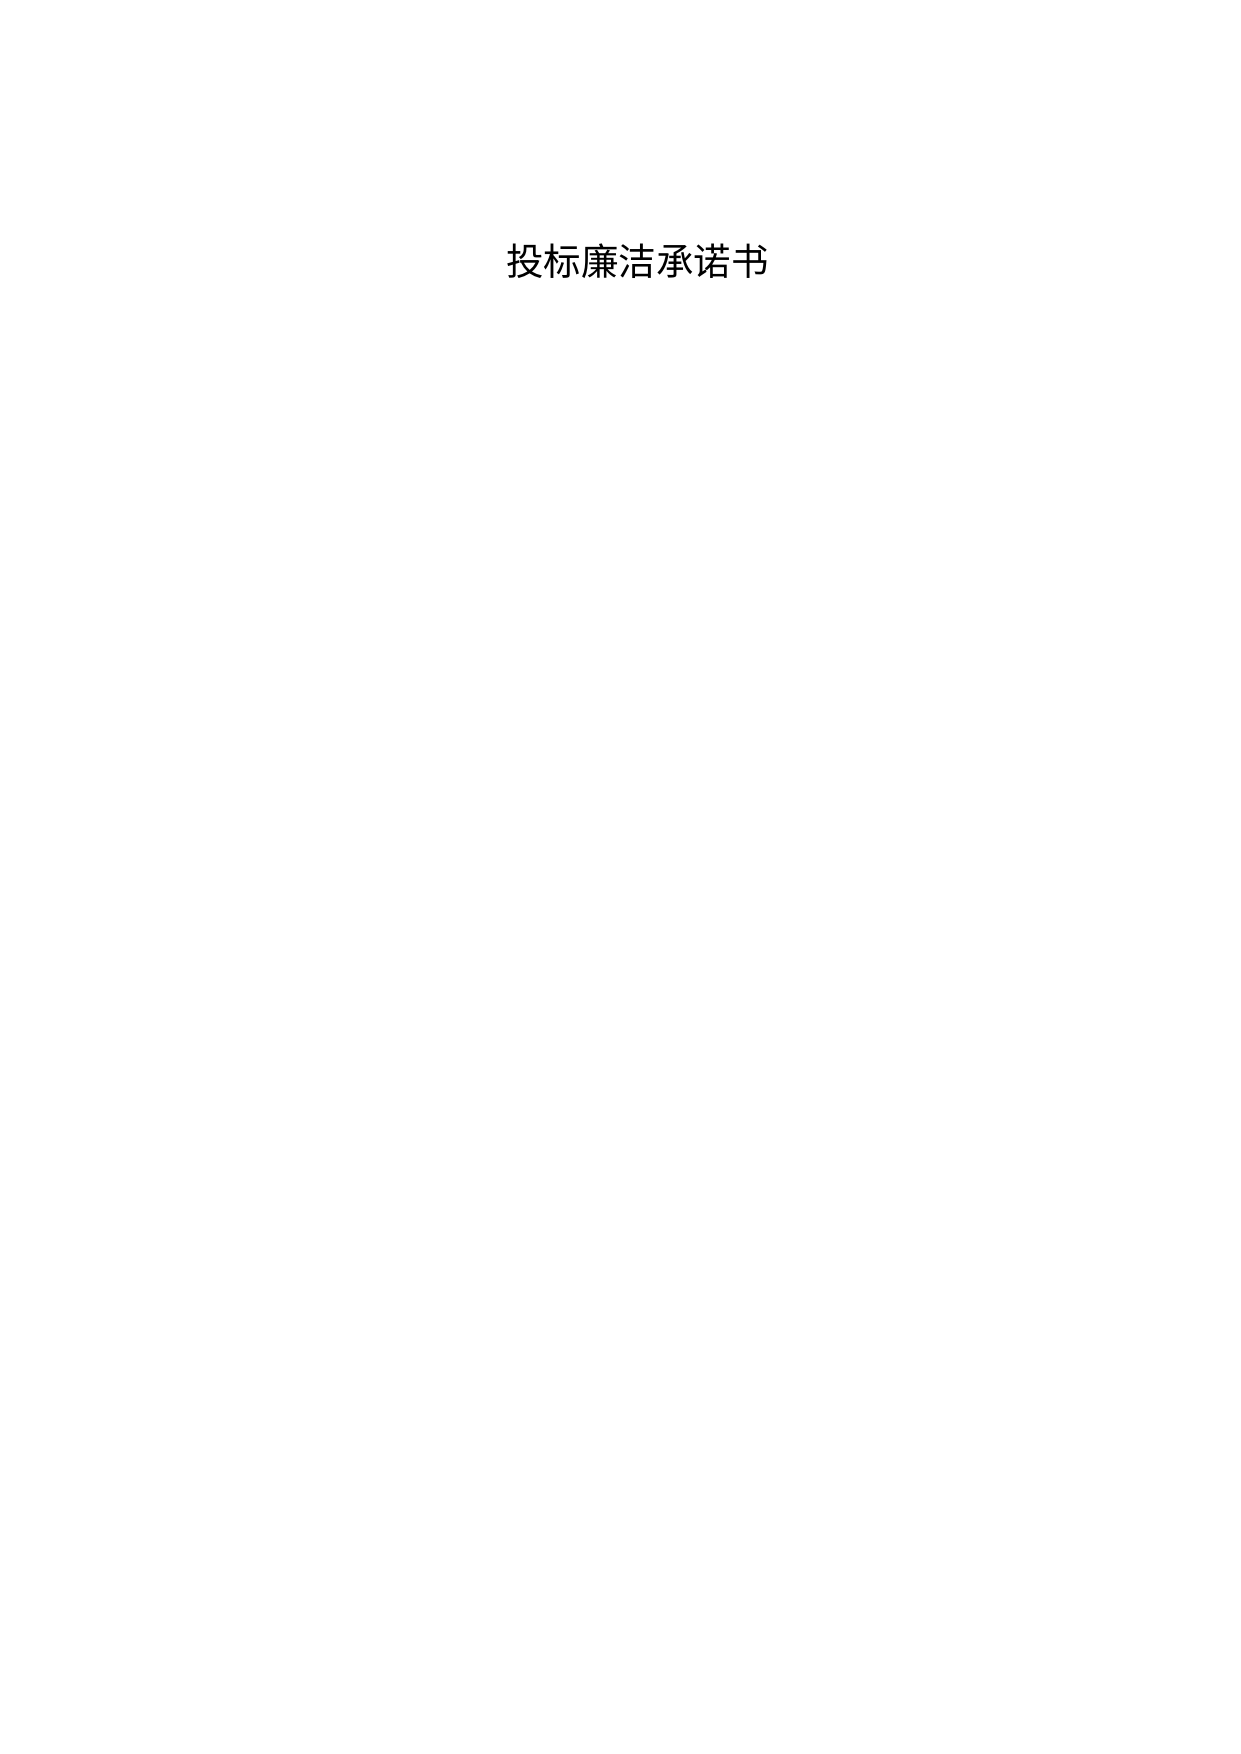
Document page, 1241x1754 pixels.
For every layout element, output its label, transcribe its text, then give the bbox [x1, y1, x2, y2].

text 投标廉洁承诺书 [156, 227, 1119, 292]
